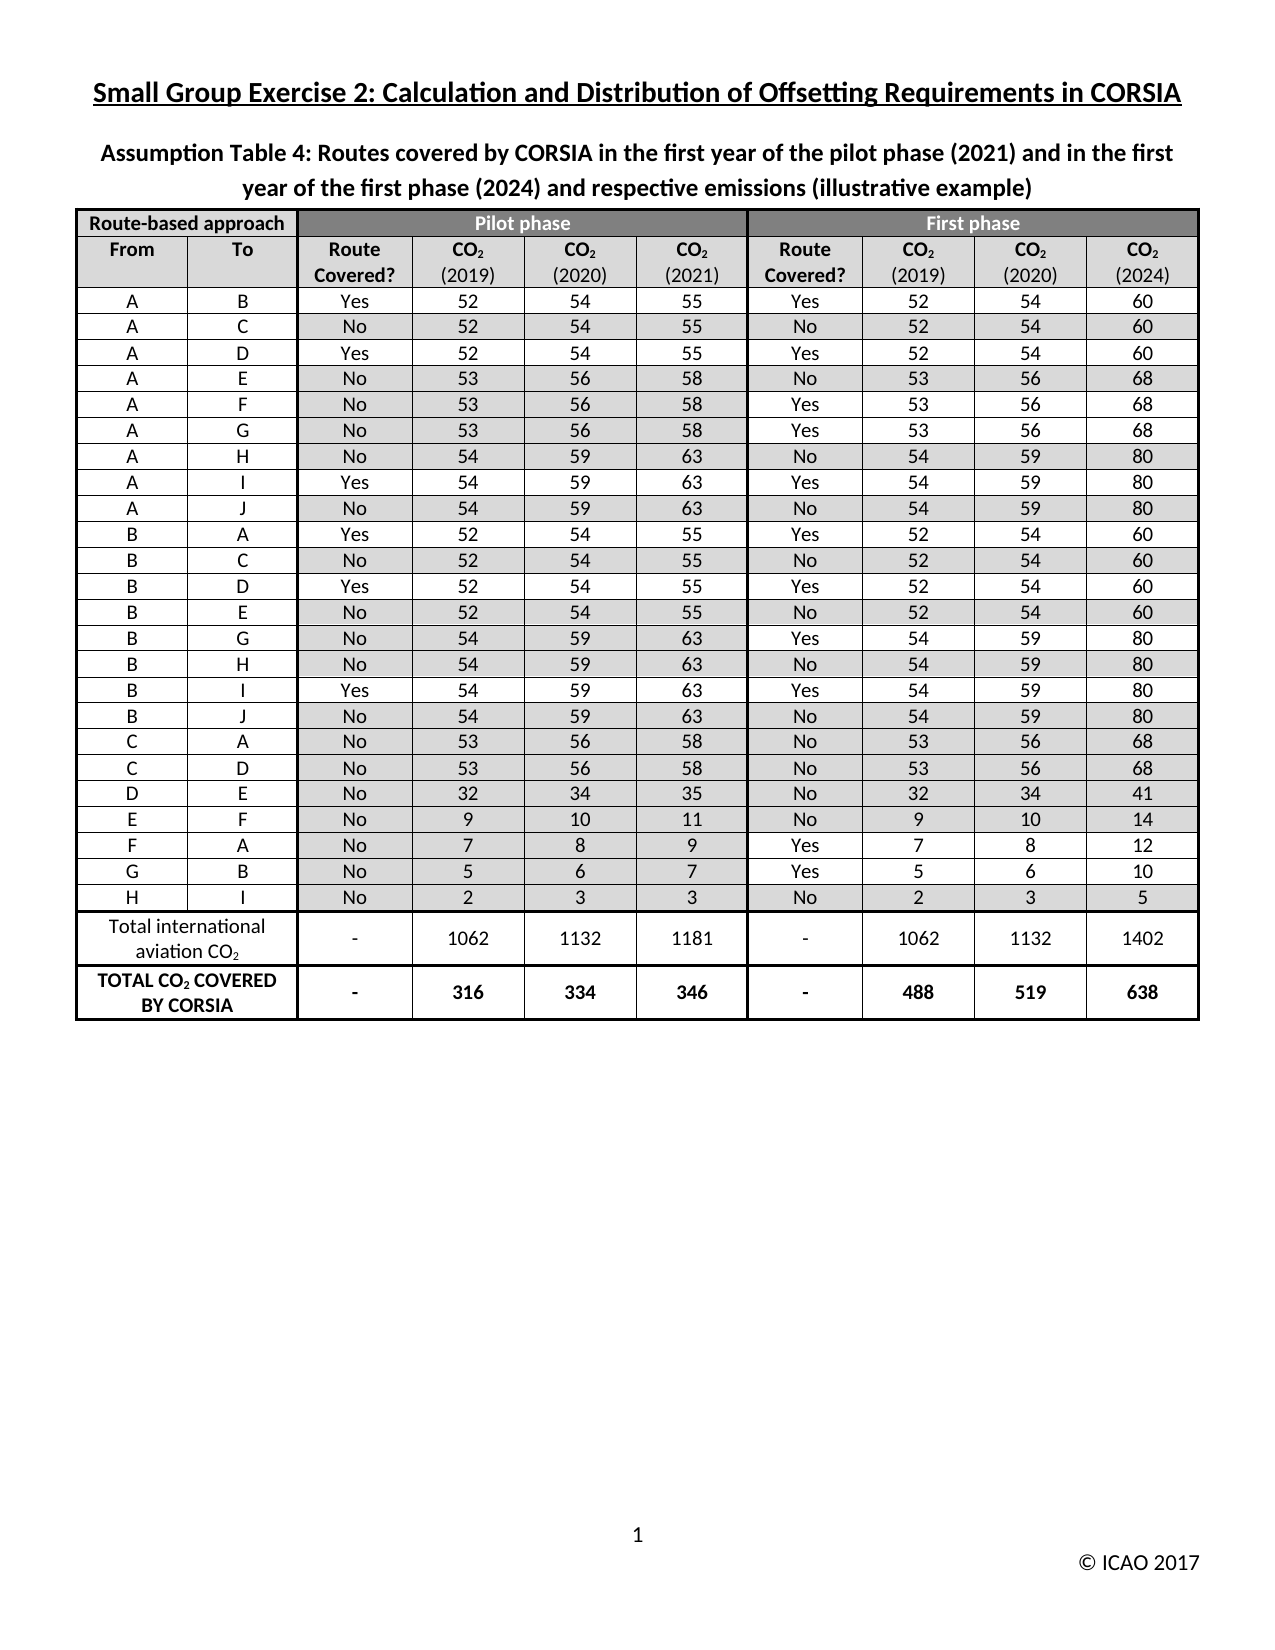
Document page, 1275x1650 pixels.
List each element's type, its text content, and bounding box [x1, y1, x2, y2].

table_cell 52 [413, 548, 524, 573]
table_cell - [299, 913, 412, 964]
table_cell 10 [525, 807, 636, 832]
table_cell 80 [1087, 496, 1197, 521]
table_cell 1062 [413, 913, 524, 964]
text Assumption Table 4: Routes covered by CORSIA in the first year of the pilot phase (2021) and in the first year of the first phase (2024) and respective emissions (illustrative example) [75, 137, 1200, 203]
table_cell 55 [637, 314, 746, 339]
table_cell No [299, 366, 412, 391]
table_cell E [188, 781, 296, 806]
table_cell 56 [975, 418, 1086, 443]
table_cell No [299, 600, 412, 624]
table_cell CO2 (2020) [975, 237, 1086, 287]
table_cell 54 [413, 470, 524, 495]
table_cell B [188, 288, 296, 313]
table_cell H [188, 651, 296, 676]
table_cell 6 [525, 859, 636, 884]
table_cell 5 [413, 859, 524, 884]
table_cell CO2 (2020) [525, 237, 636, 287]
table_cell Yes [749, 288, 862, 313]
table_cell 60 [1087, 548, 1197, 573]
table_cell No [749, 444, 862, 469]
table_header Route-based approach [78, 211, 296, 236]
table_cell 54 [975, 340, 1086, 365]
table_cell 54 [413, 651, 524, 676]
table_header Pilot phase [299, 211, 746, 236]
table_cell G [188, 626, 296, 650]
table_cell 59 [975, 496, 1086, 521]
table_cell 54 [525, 314, 636, 339]
table_cell 63 [637, 626, 746, 650]
table_cell 1132 [975, 913, 1086, 964]
table_cell No [299, 885, 412, 910]
table_cell E [188, 366, 296, 391]
table_cell 58 [637, 418, 746, 443]
table_cell 1062 [863, 913, 974, 964]
table_cell 68 [1087, 418, 1197, 443]
table_cell Yes [299, 522, 412, 547]
table_cell 54 [525, 288, 636, 313]
table_cell 10 [975, 807, 1086, 832]
table_cell CO2 (2021) [637, 237, 746, 287]
table_cell B [78, 626, 187, 650]
table_cell 54 [525, 574, 636, 598]
table_cell C [188, 314, 296, 339]
table_cell 60 [1087, 288, 1197, 313]
table_cell 52 [863, 288, 974, 313]
table_cell No [299, 651, 412, 676]
table_cell 68 [1087, 366, 1197, 391]
table_cell 54 [863, 496, 974, 521]
table_cell 80 [1087, 444, 1197, 469]
table_cell B [78, 703, 187, 728]
table_cell 55 [637, 288, 746, 313]
table_cell 56 [975, 729, 1086, 754]
table_cell 59 [975, 651, 1086, 676]
table_cell 59 [525, 444, 636, 469]
table_cell A [188, 833, 296, 858]
table_cell J [188, 703, 296, 728]
table_cell 60 [1087, 522, 1197, 547]
table_cell From [78, 237, 187, 287]
table_cell 56 [975, 392, 1086, 417]
table_cell 54 [413, 444, 524, 469]
table_cell C [188, 548, 296, 573]
table_cell - [749, 967, 862, 1018]
table_cell 59 [525, 651, 636, 676]
table_cell 59 [525, 470, 636, 495]
table_cell 55 [637, 600, 746, 624]
table_cell 346 [637, 967, 746, 1018]
table_cell A [78, 314, 187, 339]
table_cell Yes [749, 418, 862, 443]
table_cell No [749, 885, 862, 910]
table_cell CO2 (2019) [863, 237, 974, 287]
table_cell Yes [749, 574, 862, 598]
table_cell 60 [1087, 600, 1197, 624]
table_cell TOTAL CO2 COVERED BY CORSIA [78, 967, 296, 1018]
table_cell J [188, 496, 296, 521]
table_cell B [78, 574, 187, 598]
table_cell 59 [525, 678, 636, 702]
table_cell 2 [863, 885, 974, 910]
table_cell 5 [863, 859, 974, 884]
table_cell No [299, 703, 412, 728]
table_cell 638 [1087, 967, 1197, 1018]
table_cell 6 [975, 859, 1086, 884]
table_cell 56 [975, 366, 1086, 391]
table_cell 53 [863, 729, 974, 754]
table_cell 3 [525, 885, 636, 910]
table_cell 519 [975, 967, 1086, 1018]
table_cell 1402 [1087, 913, 1197, 964]
table_cell 53 [863, 392, 974, 417]
table_cell B [188, 859, 296, 884]
table_cell No [749, 755, 862, 780]
table_cell 53 [863, 755, 974, 780]
table_cell 54 [863, 444, 974, 469]
table_cell 14 [1087, 807, 1197, 832]
table_cell 58 [637, 366, 746, 391]
table_cell No [749, 600, 862, 624]
table_cell B [78, 678, 187, 702]
table_cell I [188, 885, 296, 910]
table_cell 54 [863, 626, 974, 650]
table_cell 7 [637, 859, 746, 884]
table_cell 58 [637, 392, 746, 417]
table_cell C [78, 755, 187, 780]
table_cell 11 [637, 807, 746, 832]
table_cell Yes [299, 288, 412, 313]
table_cell A [78, 340, 187, 365]
table_cell 3 [975, 885, 1086, 910]
table_cell 334 [525, 967, 636, 1018]
table_cell 63 [637, 444, 746, 469]
table_cell 52 [413, 314, 524, 339]
table_cell Route Covered? [299, 237, 412, 287]
table_cell Yes [749, 340, 862, 365]
table_cell Yes [749, 522, 862, 547]
table_cell 54 [525, 600, 636, 624]
table_cell 54 [413, 703, 524, 728]
table_cell 59 [525, 496, 636, 521]
table_cell 68 [1087, 392, 1197, 417]
table_cell Yes [749, 470, 862, 495]
table_cell 55 [637, 340, 746, 365]
table_cell I [188, 470, 296, 495]
table_cell 53 [863, 366, 974, 391]
table_cell H [78, 885, 187, 910]
table_cell 12 [1087, 833, 1197, 858]
table_cell I [188, 678, 296, 702]
table_cell B [78, 522, 187, 547]
table_cell 3 [637, 885, 746, 910]
table_cell 54 [975, 314, 1086, 339]
table_cell No [749, 781, 862, 806]
table_cell Yes [749, 678, 862, 702]
table_cell D [188, 574, 296, 598]
table_cell A [78, 392, 187, 417]
table_cell 9 [863, 807, 974, 832]
table_cell 32 [863, 781, 974, 806]
table_cell 52 [863, 548, 974, 573]
table_cell No [299, 392, 412, 417]
table_cell 56 [525, 755, 636, 780]
table_cell 316 [413, 967, 524, 1018]
table_cell 58 [637, 729, 746, 754]
table_cell 52 [863, 314, 974, 339]
table_cell F [188, 807, 296, 832]
table_cell No [749, 651, 862, 676]
table_cell 488 [863, 967, 974, 1018]
table_cell 1181 [637, 913, 746, 964]
table_cell No [299, 626, 412, 650]
table_cell No [749, 807, 862, 832]
table_cell D [188, 755, 296, 780]
table_cell B [78, 600, 187, 624]
table_cell Yes [299, 678, 412, 702]
table_cell 53 [413, 729, 524, 754]
table_cell 53 [413, 418, 524, 443]
table_cell 54 [863, 651, 974, 676]
table_cell 52 [863, 522, 974, 547]
table_cell 52 [863, 340, 974, 365]
table_cell 63 [637, 703, 746, 728]
table_cell B [78, 651, 187, 676]
table_header First phase [749, 211, 1197, 236]
table_cell To [188, 237, 296, 287]
table_cell 68 [1087, 729, 1197, 754]
table_cell 56 [525, 366, 636, 391]
table_cell No [749, 314, 862, 339]
table_cell No [749, 496, 862, 521]
table_cell 55 [637, 574, 746, 598]
table_cell A [78, 470, 187, 495]
table_cell 55 [637, 522, 746, 547]
table_cell F [188, 392, 296, 417]
table_cell 54 [863, 703, 974, 728]
table_cell CO2 (2019) [413, 237, 524, 287]
table_cell Yes [749, 859, 862, 884]
table_cell 54 [413, 678, 524, 702]
table_cell 63 [637, 651, 746, 676]
table_cell 52 [413, 288, 524, 313]
table_cell Yes [749, 392, 862, 417]
table_cell A [78, 496, 187, 521]
table_cell 68 [1087, 755, 1197, 780]
table_cell 54 [413, 496, 524, 521]
table_cell 7 [413, 833, 524, 858]
table_cell No [749, 548, 862, 573]
table_cell 56 [975, 755, 1086, 780]
table_cell 54 [975, 288, 1086, 313]
table_cell G [78, 859, 187, 884]
table_cell 63 [637, 496, 746, 521]
table_cell 59 [975, 444, 1086, 469]
table_cell No [299, 418, 412, 443]
table_cell 53 [863, 418, 974, 443]
table_cell 80 [1087, 678, 1197, 702]
table_cell No [299, 859, 412, 884]
table_cell 54 [525, 340, 636, 365]
table_cell 60 [1087, 314, 1197, 339]
table_cell Yes [299, 574, 412, 598]
table_cell A [78, 444, 187, 469]
table_cell 52 [413, 522, 524, 547]
table_cell 56 [525, 418, 636, 443]
table_cell 80 [1087, 651, 1197, 676]
table_cell 54 [525, 548, 636, 573]
table_cell 60 [1087, 574, 1197, 598]
table_cell 59 [525, 703, 636, 728]
table_cell A [78, 366, 187, 391]
table_cell 8 [525, 833, 636, 858]
table_cell No [299, 496, 412, 521]
table_cell Yes [299, 340, 412, 365]
table_cell 9 [637, 833, 746, 858]
table_cell 80 [1087, 470, 1197, 495]
table_cell Total international aviation CO2 [78, 913, 296, 964]
table_cell 53 [413, 392, 524, 417]
table_cell Yes [749, 626, 862, 650]
table_cell 55 [637, 548, 746, 573]
table_cell Route Covered? [749, 237, 862, 287]
table_cell - [299, 967, 412, 1018]
table_cell 54 [975, 600, 1086, 624]
table_cell 59 [975, 470, 1086, 495]
table_cell 63 [637, 470, 746, 495]
table_cell H [188, 444, 296, 469]
table_cell No [749, 366, 862, 391]
table_cell 59 [975, 678, 1086, 702]
table_cell 53 [413, 755, 524, 780]
table_cell Yes [299, 470, 412, 495]
table_cell E [78, 807, 187, 832]
table_cell 1132 [525, 913, 636, 964]
table_cell 54 [525, 522, 636, 547]
table_cell No [299, 833, 412, 858]
table_cell 53 [413, 366, 524, 391]
table_cell No [299, 729, 412, 754]
table_cell 52 [863, 574, 974, 598]
table_cell Yes [749, 833, 862, 858]
table_cell 41 [1087, 781, 1197, 806]
table_cell 32 [413, 781, 524, 806]
table_cell 8 [975, 833, 1086, 858]
table_cell A [188, 729, 296, 754]
table_cell CO2 (2024) [1087, 237, 1197, 287]
table_cell D [188, 340, 296, 365]
table_cell 54 [863, 470, 974, 495]
table_cell No [299, 781, 412, 806]
table_cell 58 [637, 755, 746, 780]
table_cell 56 [525, 729, 636, 754]
table_cell No [749, 729, 862, 754]
table_cell 10 [1087, 859, 1197, 884]
table_cell 59 [975, 626, 1086, 650]
table_cell No [299, 548, 412, 573]
table_cell F [78, 833, 187, 858]
table_cell 80 [1087, 703, 1197, 728]
table_cell 54 [975, 522, 1086, 547]
table_cell 52 [413, 340, 524, 365]
table_cell No [749, 703, 862, 728]
table_cell 56 [525, 392, 636, 417]
table_cell No [299, 314, 412, 339]
table_cell 2 [413, 885, 524, 910]
table_cell C [78, 729, 187, 754]
table_cell 5 [1087, 885, 1197, 910]
table_cell B [78, 548, 187, 573]
table_cell 34 [975, 781, 1086, 806]
table_cell 52 [863, 600, 974, 624]
table_cell No [299, 807, 412, 832]
table_cell 34 [525, 781, 636, 806]
table_cell A [78, 418, 187, 443]
table_cell A [188, 522, 296, 547]
table_cell 59 [525, 626, 636, 650]
table_cell 54 [975, 548, 1086, 573]
table_cell G [188, 418, 296, 443]
table_cell 80 [1087, 626, 1197, 650]
table_cell 54 [975, 574, 1086, 598]
table_cell 52 [413, 600, 524, 624]
table_cell 9 [413, 807, 524, 832]
table_cell 35 [637, 781, 746, 806]
table_cell - [749, 913, 862, 964]
table_cell 52 [413, 574, 524, 598]
table_cell No [299, 444, 412, 469]
table_cell 63 [637, 678, 746, 702]
table_cell 54 [413, 626, 524, 650]
table_cell E [188, 600, 296, 624]
table_cell No [299, 755, 412, 780]
table_cell A [78, 288, 187, 313]
table_cell 7 [863, 833, 974, 858]
table_cell D [78, 781, 187, 806]
table_cell 60 [1087, 340, 1197, 365]
table_cell 54 [863, 678, 974, 702]
table_cell 59 [975, 703, 1086, 728]
